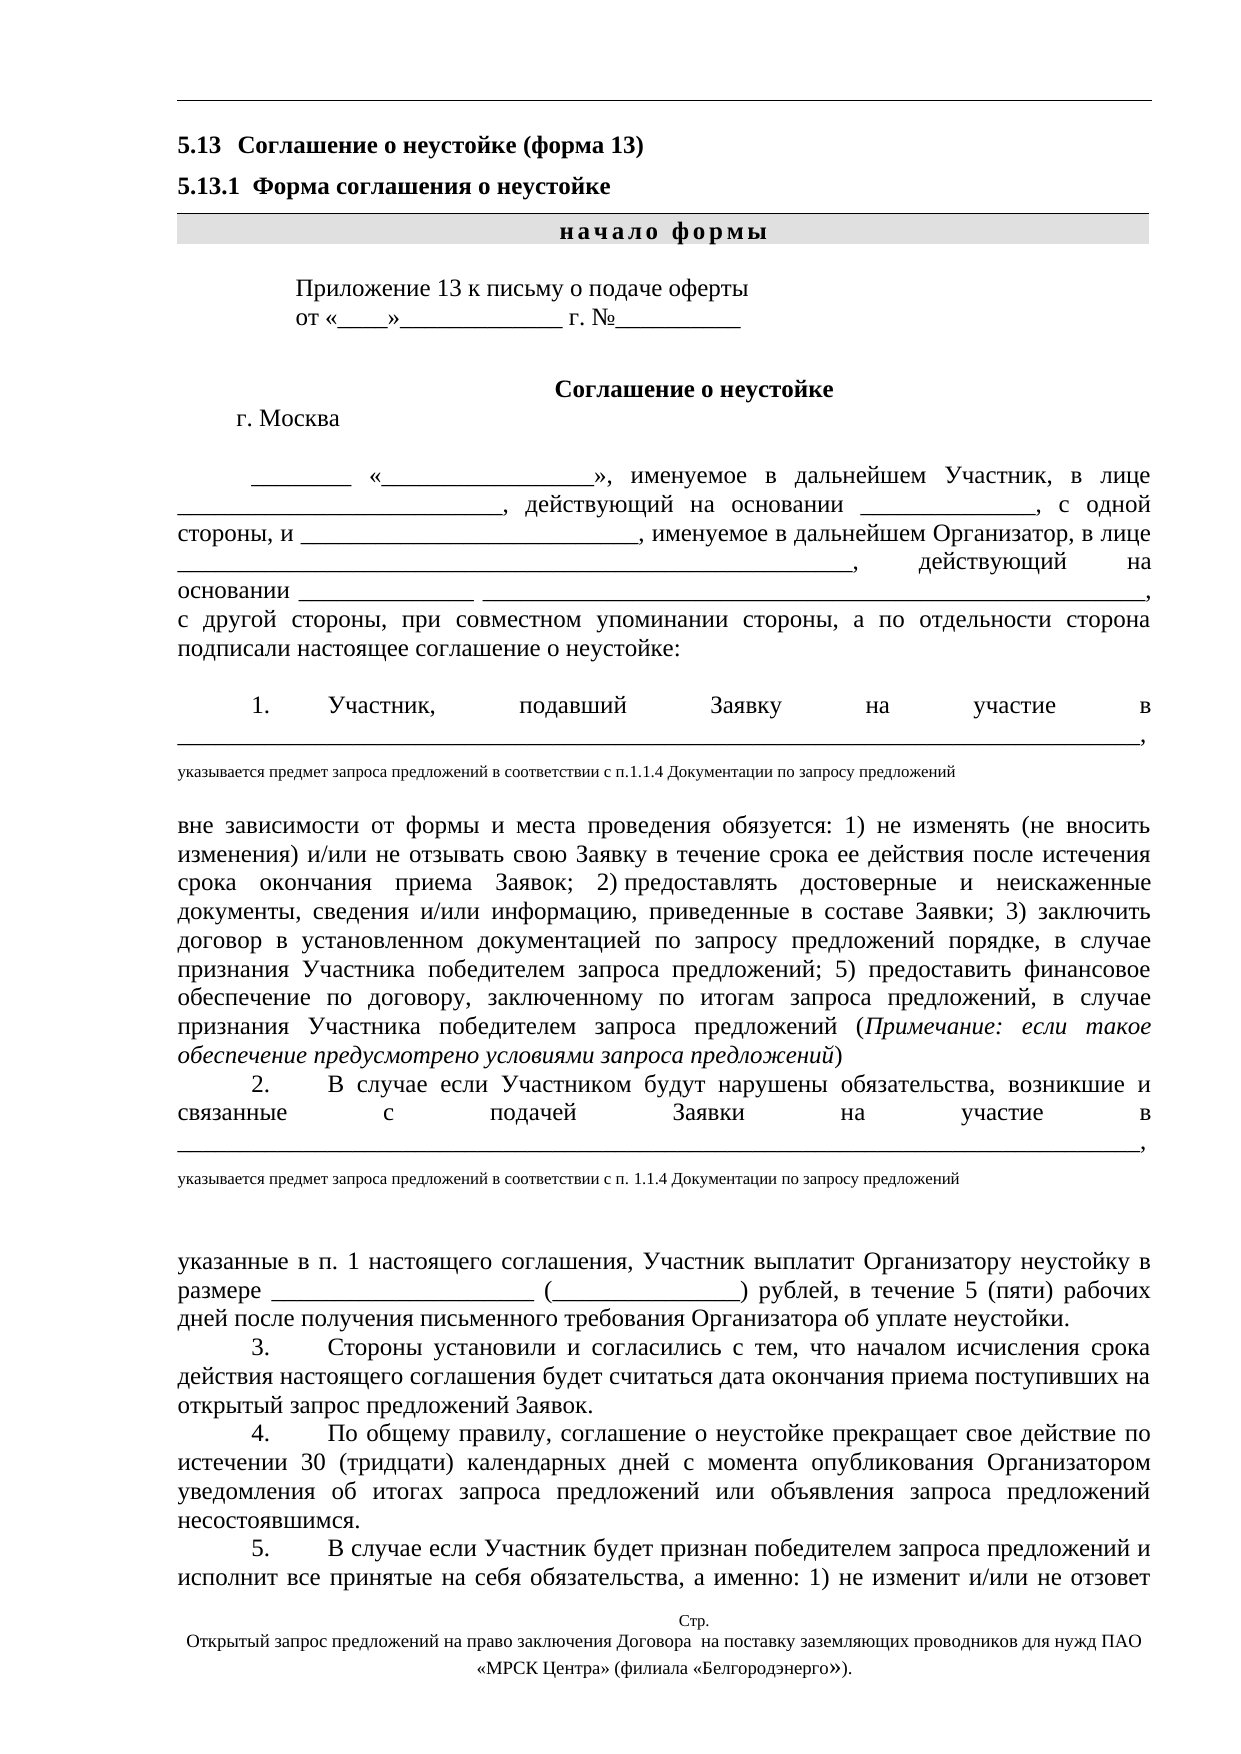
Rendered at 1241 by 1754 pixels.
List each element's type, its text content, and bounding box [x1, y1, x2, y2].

list Участник, подавший Заявку на участие в _____________________________________________________________________________, [177, 690, 1152, 748]
text Соглашение о неустойке [177, 374, 1152, 403]
list В случае если Участником будут нарушены обязательства, возникшие и связанные с подачей Заявки на участие в _____________________________________________________________________________, [177, 1069, 1152, 1155]
list По общему правилу, соглашение о неустойке прекращает свое действие по истечении 30 (тридцати) календарных дней с момента опубликования Организатором уведомления об итогах запроса предложений или объявления запроса предложений несостоявшимся. [177, 1418, 1152, 1533]
text г. Москва [177, 403, 1152, 431]
list Стороны установили и согласились с тем, что началом исчисления срока действия настоящего соглашения будет считаться дата окончания приема поступивших на открытый запрос предложений Заявок. [177, 1332, 1152, 1418]
text ________ «_________________», именуемое в дальнейшем Участник, в лице __________________________, действующий на основании ______________, с одной стороны, и ___________________________, именуемое в дальнейшем Организатор, в лице ______________________________________________________, действующий на основании ______________ _____________________________________________________, с другой стороны, при совместном упоминании стороны, а по отдельности сторона подписали настоящее соглашение о неустойке: [177, 460, 1152, 661]
subtitle Форма соглашения о неустойке [177, 171, 1152, 200]
text указывается предмет запроса предложений в соответствии с п.1.1.4 Документации по запросу предложений [177, 748, 1152, 781]
text указанные в п. 1 настоящего соглашения, Участник выплатит Организатору неустойку в размере _____________________ (_______________) рублей, в течение 5 (пяти) рабочих дней после получения письменного требования Организатора об уплате неустойки. [177, 1246, 1152, 1332]
subtitle Соглашение о неустойке (форма 13) [177, 130, 1152, 159]
text Приложение 13 к письму о подаче оферты от «____»_____________ г. №__________ [295, 273, 1152, 331]
text вне зависимости от формы и места проведения обязуется: 1) не изменять (не вносить изменения) и/или не отзывать свою Заявку в течение срока ее действия после истечения срока окончания приема Заявок; 2) предоставлять достоверные и неискаженные документы, сведения и/или информацию, приведенные в составе Заявки; 3) заключить договор в установленном документацией по запросу предложений порядке, в случае признания Участника победителем запроса предложений; 5) предоставить финансовое обеспечение по договору, заключенному по итогам запроса предложений, в случае признания Участника победителем запроса предложений (Примечание: если такое обеспечение предусмотрено условиями запроса предложений) [177, 810, 1152, 1069]
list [177, 1533, 1152, 1591]
text указывается предмет запроса предложений в соответствии с п. 1.1.4 Документации по запросу предложений [177, 1155, 1152, 1188]
text начало формы [177, 214, 1149, 244]
